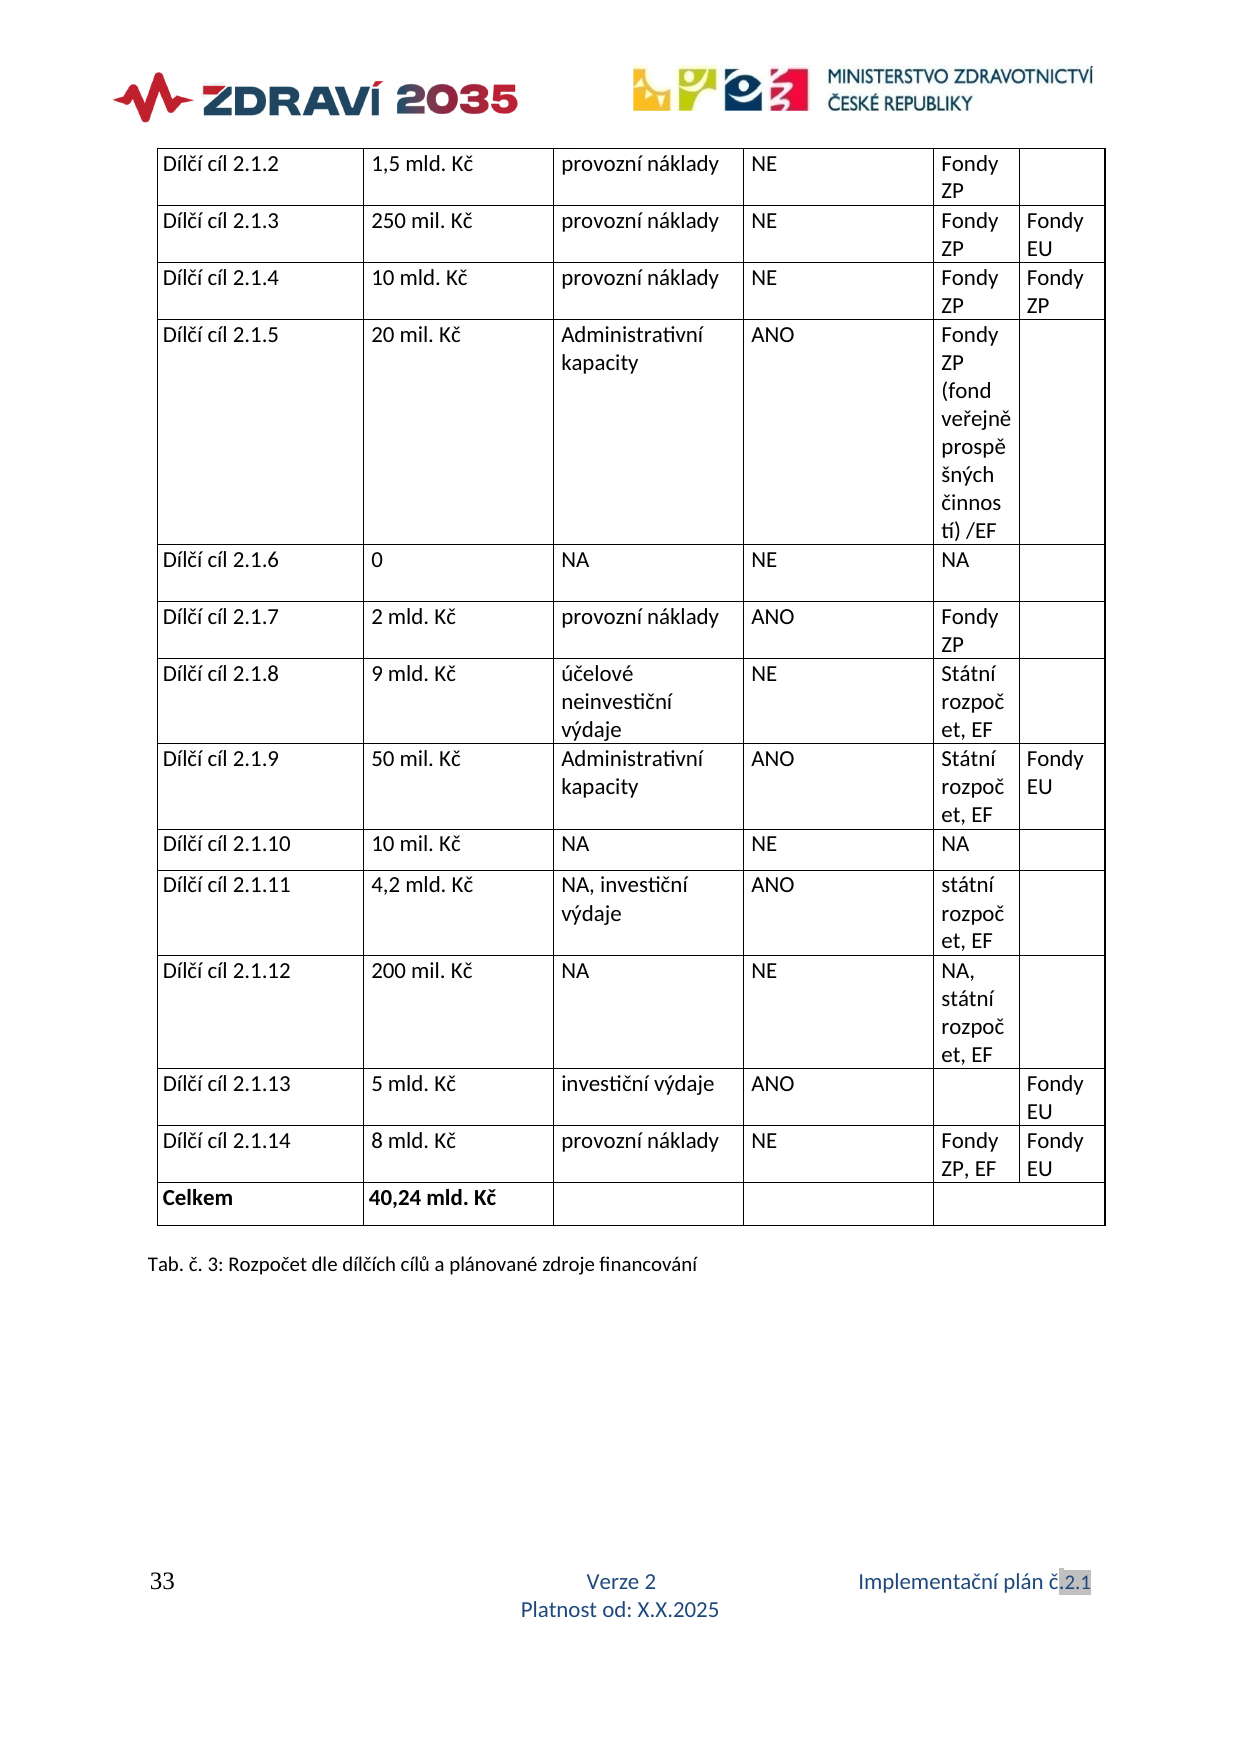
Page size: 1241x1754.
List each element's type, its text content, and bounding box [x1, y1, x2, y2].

table_cell [1020, 871, 1104, 955]
table_cell 0 [364, 545, 553, 601]
table_cell Fondy ZP, EF [934, 1126, 1019, 1182]
table_cell NE [744, 659, 933, 743]
table_cell Dílčí cíl 2.1.12 [158, 956, 363, 1068]
table_cell [1020, 659, 1104, 743]
table_cell 200 mil. Kč [364, 956, 553, 1068]
picture [633, 65, 1093, 111]
table_cell Fondy ZP [1020, 263, 1104, 319]
table_cell NE [744, 956, 933, 1068]
table_cell 8 mld. Kč [364, 1126, 553, 1182]
table_cell NE [744, 545, 933, 601]
table_cell [1020, 956, 1104, 1068]
table_cell NE [744, 1126, 933, 1182]
table_cell [744, 1183, 933, 1225]
table_cell 50 mil. Kč [364, 744, 553, 828]
table_cell Dílčí cíl 2.1.10 [158, 830, 363, 869]
table_cell účelové neinvestiční výdaje [554, 659, 743, 743]
table_cell státní rozpočet, EF [934, 871, 1019, 955]
table_cell Dílčí cíl 2.1.2 [158, 149, 363, 205]
table_cell [934, 1183, 1104, 1225]
table_cell Státní rozpočet, EF [934, 659, 1019, 743]
table_cell NA [554, 830, 743, 869]
table_cell [554, 1183, 743, 1225]
table_cell [1020, 320, 1104, 544]
table_cell [1020, 545, 1104, 601]
table_cell 20 mil. Kč [364, 320, 553, 544]
table_cell 10 mil. Kč [364, 830, 553, 869]
table_cell Dílčí cíl 2.1.4 [158, 263, 363, 319]
table_cell [1020, 830, 1104, 869]
text Tab. č. 3: Rozpočet dle dílčích cílů a plánované zdroje financování [148, 1251, 1093, 1277]
table_cell Fondy EU [1020, 206, 1104, 262]
table_cell ANO [744, 744, 933, 828]
table_cell 10 mld. Kč [364, 263, 553, 319]
table_cell Dílčí cíl 2.1.5 [158, 320, 363, 544]
table_cell [1020, 149, 1104, 205]
table_cell Dílčí cíl 2.1.11 [158, 871, 363, 955]
table_cell NE [744, 263, 933, 319]
table_cell [1020, 602, 1104, 658]
table_cell Dílčí cíl 2.1.7 [158, 602, 363, 658]
table_cell 40,24 mld. Kč [364, 1183, 553, 1225]
table_cell NA [554, 545, 743, 601]
table_cell NA [554, 956, 743, 1068]
table_cell ANO [744, 871, 933, 955]
table_cell Fondy EU [1020, 1069, 1104, 1125]
table_cell Fondy ZP [934, 263, 1019, 319]
table_cell 1,5 mld. Kč [364, 149, 553, 205]
table_cell 5 mld. Kč [364, 1069, 553, 1125]
table_cell NA, státní rozpočet, EF [934, 956, 1019, 1068]
table_cell ANO [744, 1069, 933, 1125]
table_cell Celkem [158, 1183, 363, 1225]
table_cell 250 mil. Kč [364, 206, 553, 262]
table_cell NE [744, 206, 933, 262]
table_cell Fondy ZP [934, 149, 1019, 205]
table_cell Dílčí cíl 2.1.8 [158, 659, 363, 743]
table_cell Dílčí cíl 2.1.6 [158, 545, 363, 601]
table_cell Dílčí cíl 2.1.3 [158, 206, 363, 262]
table_cell NA, investiční výdaje [554, 871, 743, 955]
table_cell 2 mld. Kč [364, 602, 553, 658]
table_cell 4,2 mld. Kč [364, 871, 553, 955]
table_cell Dílčí cíl 2.1.14 [158, 1126, 363, 1182]
table_cell [934, 1069, 1019, 1125]
table_cell Fondy ZP [934, 206, 1019, 262]
table_cell Státní rozpočet, EF [934, 744, 1019, 828]
table_cell provozní náklady [554, 602, 743, 658]
table_cell NE [744, 149, 933, 205]
table_cell NA [934, 545, 1019, 601]
table_cell ANO [744, 320, 933, 544]
table_cell Dílčí cíl 2.1.13 [158, 1069, 363, 1125]
table_cell provozní náklady [554, 149, 743, 205]
table_cell Fondy ZP [934, 602, 1019, 658]
table_cell Fondy EU [1020, 744, 1104, 828]
table_cell NE [744, 830, 933, 869]
table_cell NA [934, 830, 1019, 869]
table_cell Dílčí cíl 2.1.9 [158, 744, 363, 828]
table_cell investiční výdaje [554, 1069, 743, 1125]
table_cell Administrativní kapacity [554, 744, 743, 828]
table_cell provozní náklady [554, 1126, 743, 1182]
table_cell Fondy EU [1020, 1126, 1104, 1182]
table_cell ANO [744, 602, 933, 658]
table_cell Fondy ZP (fond veřejně prospěšných činností) /EF [934, 320, 1019, 544]
table_cell provozní náklady [554, 206, 743, 262]
picture [81, 44, 571, 148]
table_cell 9 mld. Kč [364, 659, 553, 743]
table_cell provozní náklady [554, 263, 743, 319]
table_cell Administrativní kapacity [554, 320, 743, 544]
